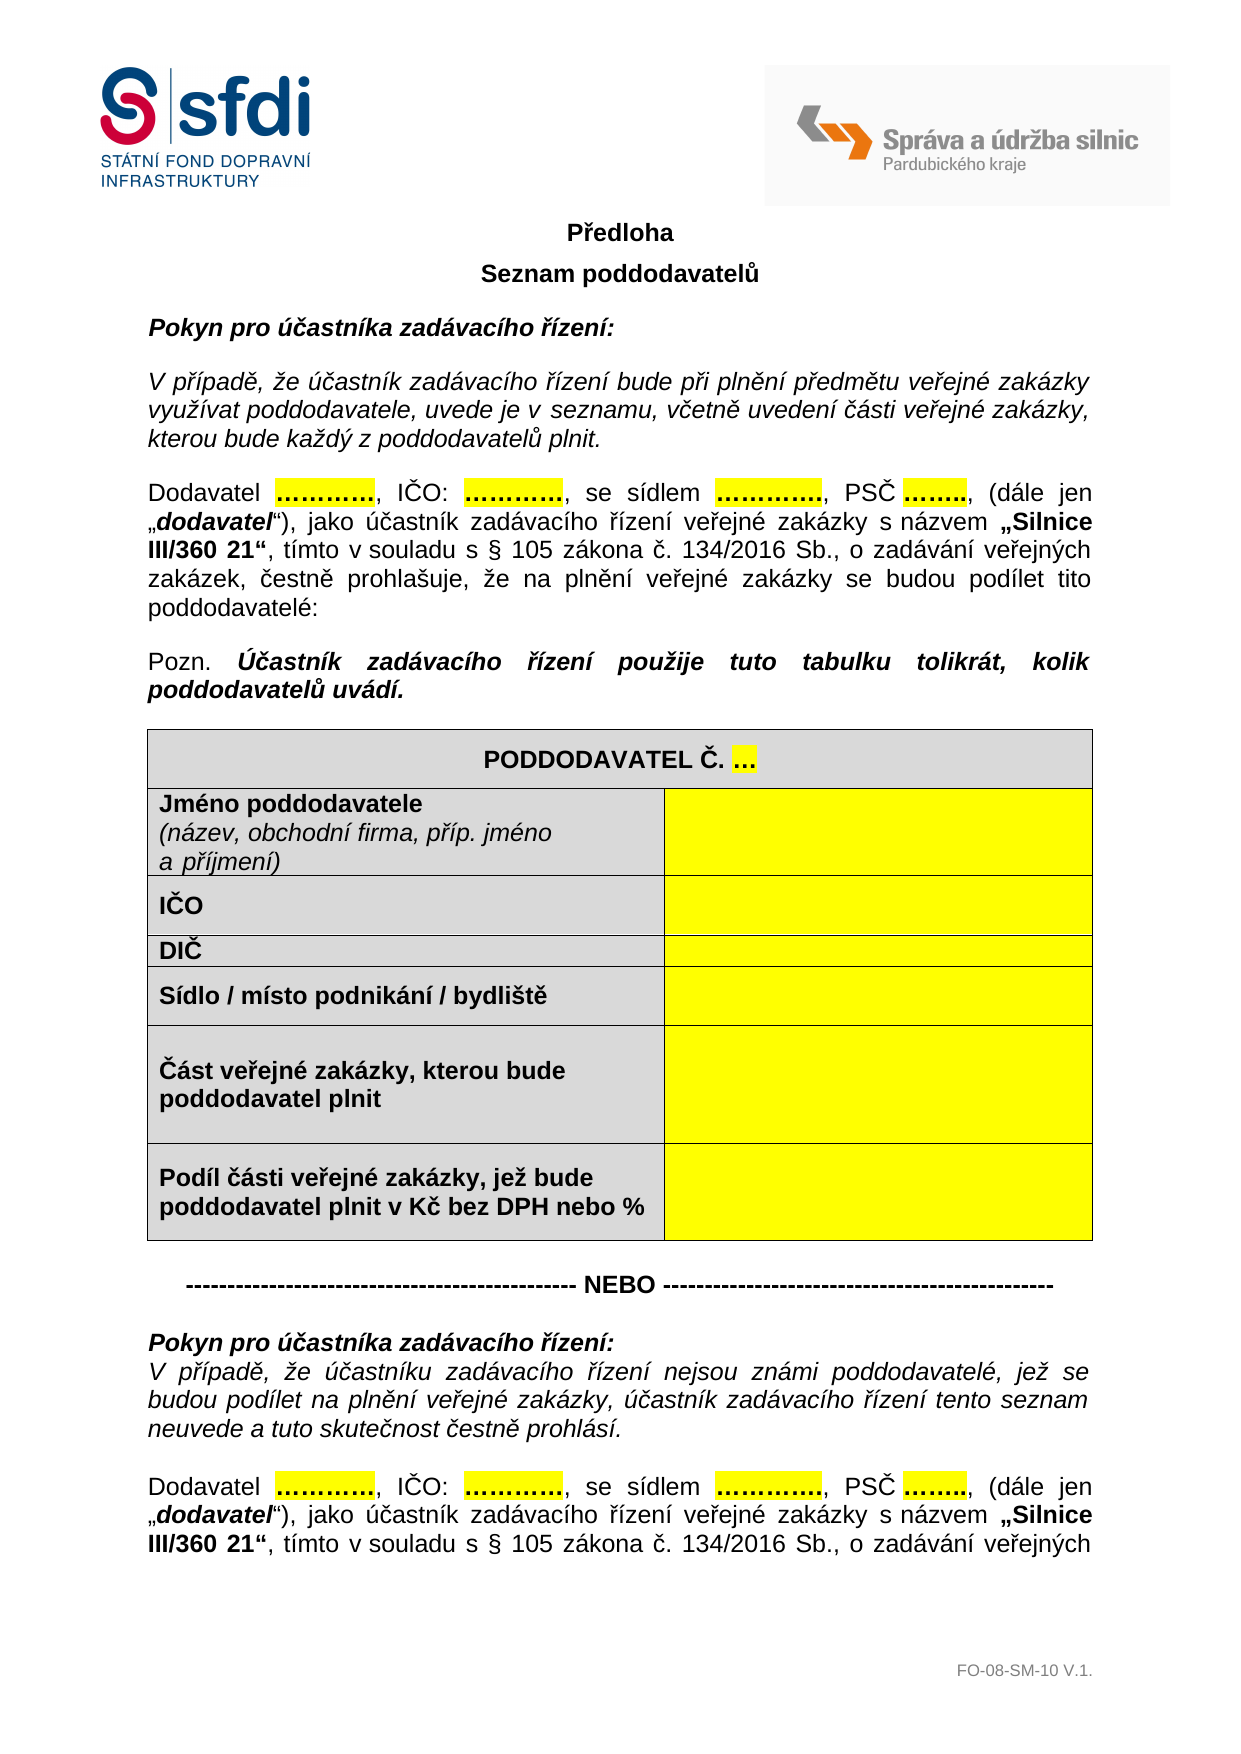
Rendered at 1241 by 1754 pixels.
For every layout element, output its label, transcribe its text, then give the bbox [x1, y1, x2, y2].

table_cell [665, 1026, 1092, 1143]
table_cell [665, 789, 1092, 875]
table_cell [665, 967, 1092, 1025]
text V případě, že účastník zadávacího řízení bude při plnění předmětu veřejné zakázky využívat poddodavatele, uvede je v seznamu, včetně uvedení části veřejné zakázky, kterou bude každý z poddodavatelů plnit. [148, 367, 1093, 453]
table_cell Podíl části veřejné zakázky, jež bude poddodavatel plnit v Kč bez DPH nebo % [148, 1144, 664, 1240]
text ----------------------------------------------- NEBO ----------------------------------------------- [148, 1270, 1093, 1299]
table_cell [665, 876, 1092, 934]
text Pokyn pro účastníka zadávacího řízení: [148, 1328, 1093, 1356]
table_header PODDODAVATEL Č. … [148, 730, 1092, 788]
table_cell Část veřejné zakázky, kterou bude poddodavatel plnit [148, 1026, 664, 1143]
table_cell [665, 936, 1092, 966]
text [148, 1471, 1093, 1558]
text Předloha [148, 160, 1093, 247]
text Seznam poddodavatelů [148, 259, 1093, 288]
table_cell IČO [148, 876, 664, 934]
picture [100, 65, 311, 187]
text Pozn. Účastník zadávacího řízení použije tuto tabulku tolikrát, kolik poddodavatelů uvádí. [148, 647, 1093, 704]
text V případě, že účastníku zadávacího řízení nejsou známi poddodavatelé, jež se budou podílet na plnění veřejné zakázky, účastník zadávacího řízení tento seznam neuvede a tuto skutečnost čestně prohlásí. [148, 1356, 1093, 1443]
picture [764, 65, 1171, 206]
table_cell Sídlo / místo podnikání / bydliště [148, 967, 664, 1025]
text Dodavatel …………, IČO: …………, se sídlem …………., PSČ …….., (dále jen „dodavatel“), jako účastník zadávacího řízení veřejné zakázky s názvem „Silnice III/360 21“, tímto v souladu s § 105 zákona č. 134/2016 Sb., o zadávání veřejných zakázek, čestně prohlašuje, že na plnění veřejné zakázky se budou podílet tito poddodavatelé: [148, 478, 1093, 622]
text Pokyn pro účastníka zadávacího řízení: [148, 313, 1093, 342]
table_cell Jméno poddodavatele (název, obchodní firma, příp. jméno a příjmení) [148, 789, 664, 875]
table_cell [665, 1144, 1092, 1240]
table_cell DIČ [148, 936, 664, 966]
